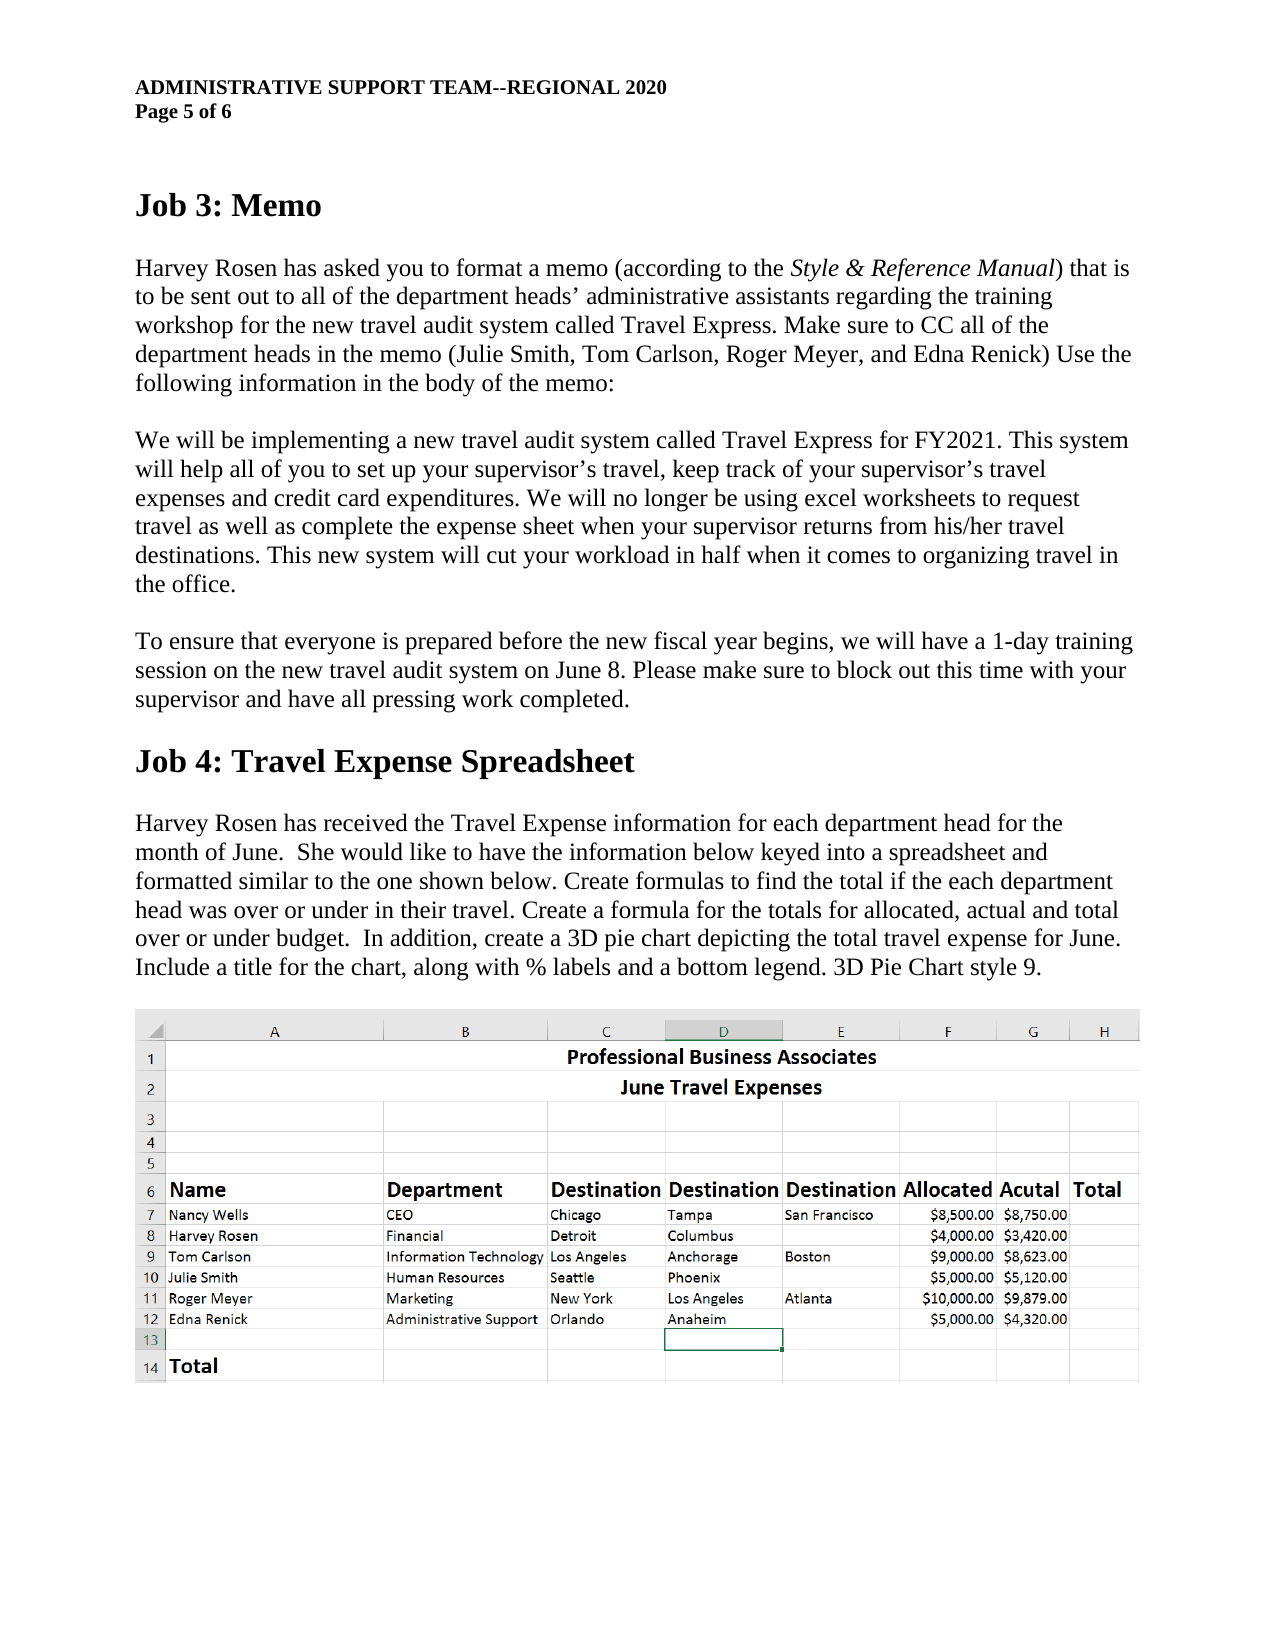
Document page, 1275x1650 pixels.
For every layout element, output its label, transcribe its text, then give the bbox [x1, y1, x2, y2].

text To ensure that everyone is prepared before the new fiscal year begins, we will have a 1-day training session on the new travel audit system on June 8. Please make sure to block out this time with your supervisor and have all pressing work completed. [135, 626, 1140, 713]
picture [135, 1009, 1140, 1383]
text Job 3: Memo [135, 186, 1140, 224]
text Job 4: Travel Expense Spreadsheet [135, 741, 1140, 780]
text Harvey Rosen has received the Travel Expense information for each department head for the month of June. She would like to have the information below keyed into a spreadsheet and formatted similar to the one shown below. Create formulas to find the total if the each department head was over or under in their travel. Create a formula for the totals for allocated, actual and total over or under budget. In addition, create a 3D pie chart depicting the total travel expense for June. Include a title for the chart, along with % labels and a bottom legend. 3D Pie Chart style 9. [135, 808, 1129, 981]
text Harvey Rosen has asked you to format a memo (according to the Style & Reference Manual) that is to be sent out to all of the department heads’ administrative assistants regarding the training workshop for the new travel audit system called Travel Express. Make sure to CC all of the department heads in the memo (Julie Smith, Tom Carlson, Roger Meyer, and Edna Renick) Use the following information in the body of the memo: [135, 253, 1140, 396]
text We will be implementing a new travel audit system called Travel Express for FY2021. This system will help all of you to set up your supervisor’s travel, keep track of your supervisor’s travel expenses and credit card expenditures. We will no longer be using excel worksheets to request travel as well as complete the expense sheet when your supervisor returns from his/her travel destinations. This new system will cut your workload in half when it comes to organizing travel in the office. [135, 425, 1140, 598]
